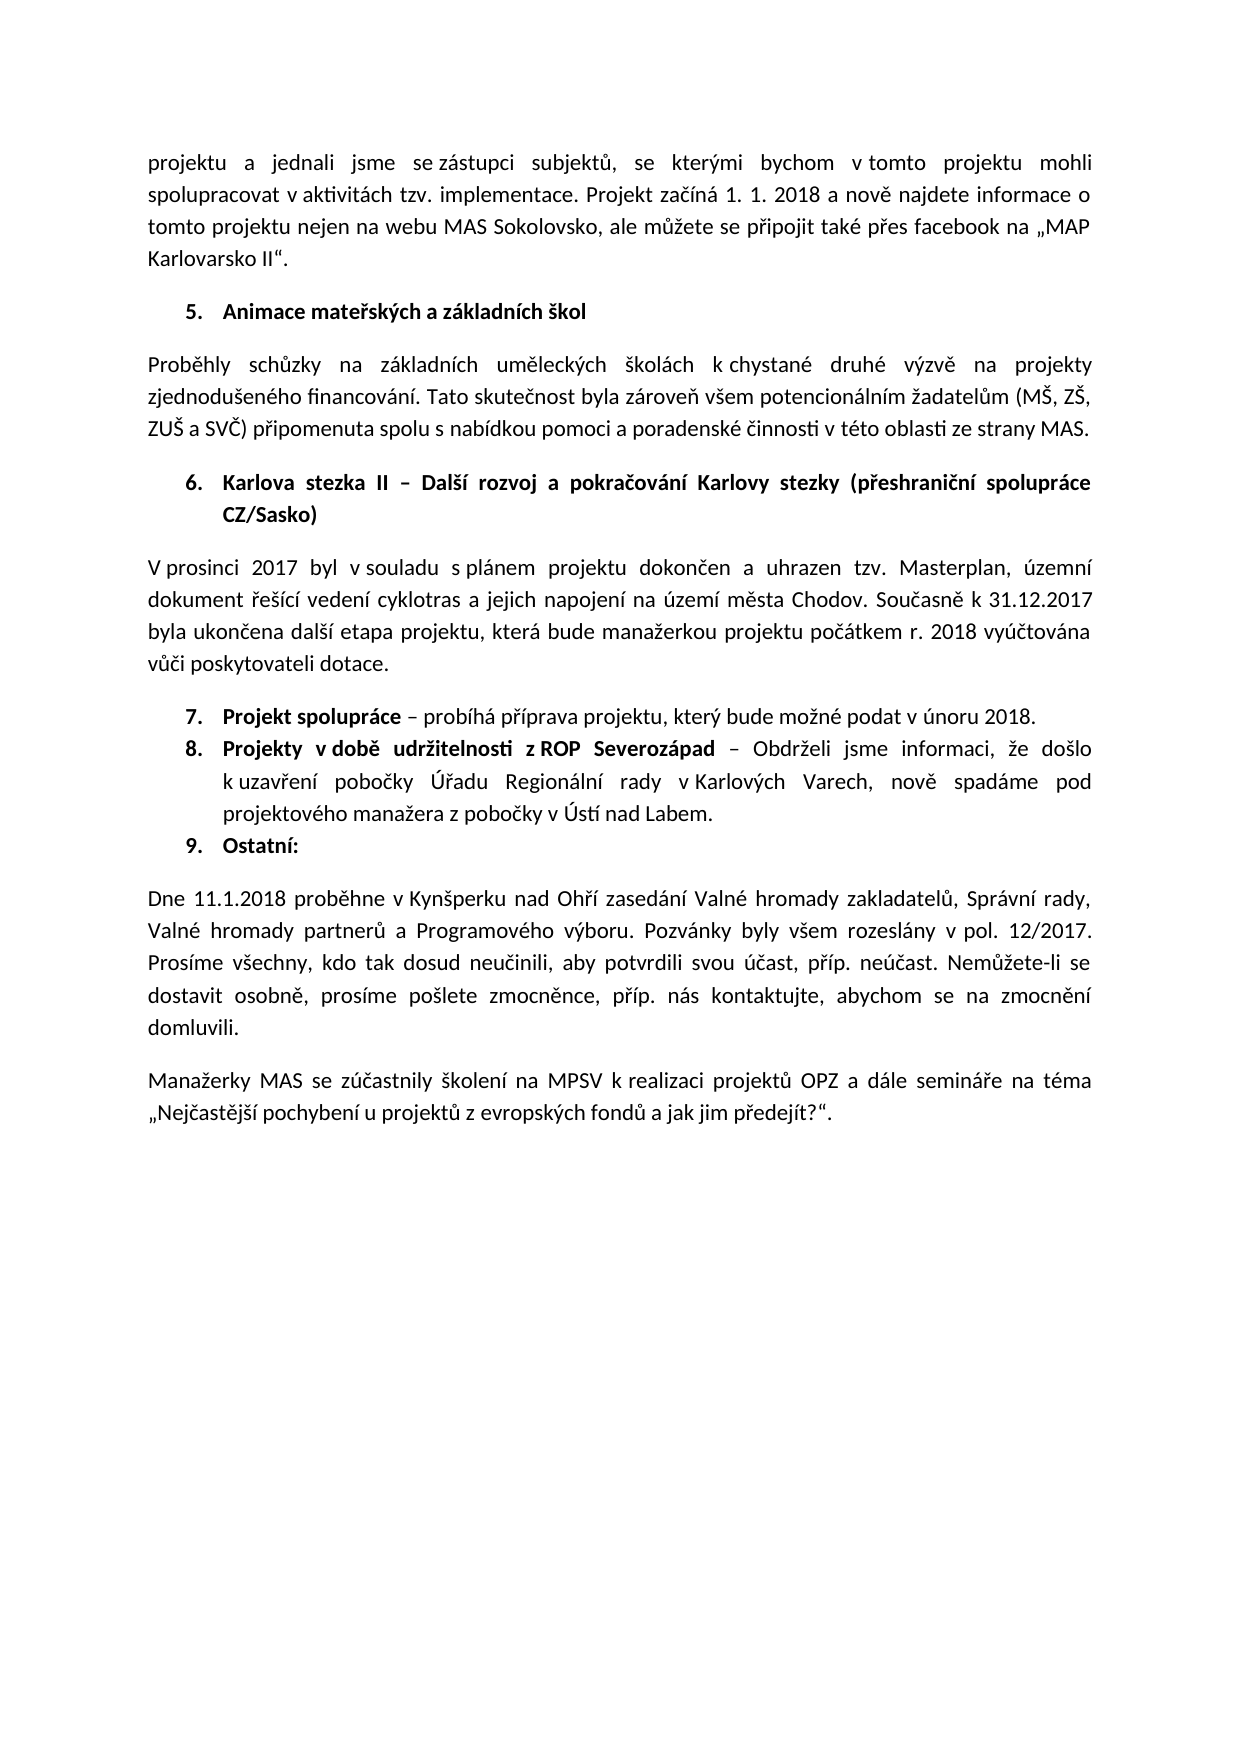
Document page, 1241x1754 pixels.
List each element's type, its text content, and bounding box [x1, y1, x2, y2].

text Manažerky MAS se zúčastnily školení na MPSV k realizaci projektů OPZ a dále semináře na téma „Nejčastější pochybení u projektů z evropských fondů a jak jim předejít?“. [148, 1066, 1093, 1126]
text Proběhly schůzky na základních uměleckých školách k chystané druhé výzvě na projekty zjednodušeného financování. Tato skutečnost byla zároveň všem potencionálním žadatelům (MŠ, ZŠ, ZUŠ a SVČ) připomenuta spolu s nabídkou pomoci a poradenské činnosti v této oblasti ze strany MAS. [148, 350, 1093, 443]
list Karlova stezka II – Další rozvoj a pokračování Karlovy stezky (přeshraniční spolupráce CZ/Sasko) [185, 468, 1093, 528]
list Projekty v době udržitelnosti z ROP Severozápad – Obdrželi jsme informaci, že došlo k uzavření pobočky Úřadu Regionální rady v Karlových Varech, nově spadáme pod projektového manažera z pobočky v Ústí nad Labem. [185, 734, 1093, 827]
list Ostatní: [185, 831, 1093, 859]
list Projekt spolupráce – probíhá příprava projektu, který bude možné podat v únoru 2018. [185, 702, 1093, 730]
text V prosinci 2017 byl v souladu s plánem projektu dokončen a uhrazen tzv. Masterplan, územní dokument řešící vedení cyklotras a jejich napojení na území města Chodov. Současně k 31.12.2017 byla ukončena další etapa projektu, která bude manažerkou projektu počátkem r. 2018 vyúčtována vůči poskytovateli dotace. [148, 553, 1093, 677]
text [148, 148, 1093, 272]
list Animace mateřských a základních škol [185, 297, 1093, 325]
text Dne 11.1.2018 proběhne v Kynšperku nad Ohří zasedání Valné hromady zakladatelů, Správní rady, Valné hromady partnerů a Programového výboru. Pozvánky byly všem rozeslány v pol. 12/2017. Prosíme všechny, kdo tak dosud neučinili, aby potvrdili svou účast, příp. neúčast. Nemůžete-li se dostavit osobně, prosíme pošlete zmocněnce, příp. nás kontaktujte, abychom se na zmocnění domluvili. [148, 884, 1093, 1041]
